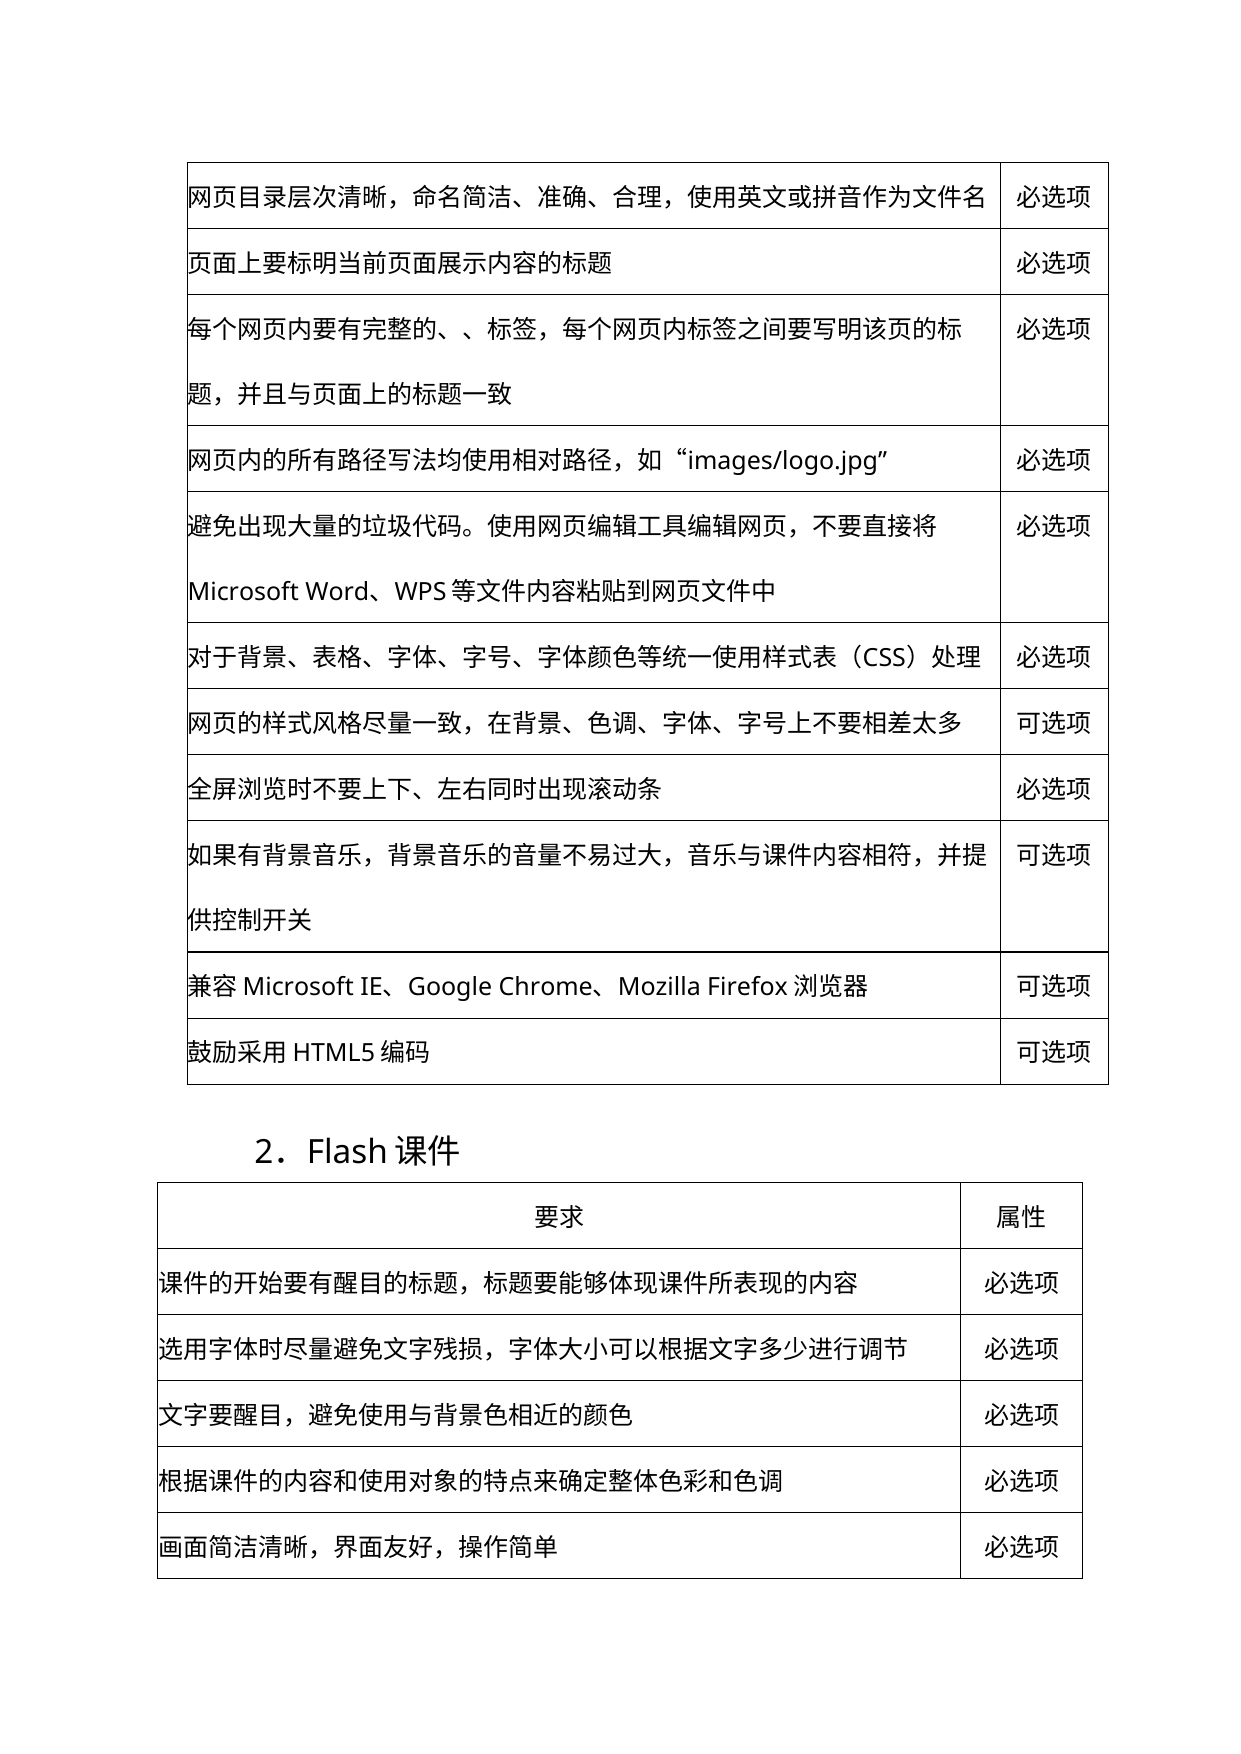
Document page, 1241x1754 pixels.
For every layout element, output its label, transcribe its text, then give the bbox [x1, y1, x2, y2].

table_cell 网页内的所有路径写法均使用相对路径，如“images/logo.jpg” [188, 426, 1000, 491]
table_cell 必选项 [961, 1513, 1082, 1578]
table_cell 兼容Microsoft IE、Google Chrome、Mozilla Firefox浏览器 [188, 953, 1000, 1017]
table_cell 课件的开始要有醒目的标题，标题要能够体现课件所表现的内容 [158, 1249, 960, 1314]
table_cell 如果有背景音乐，背景音乐的音量不易过大，音乐与课件内容相符，并提供控制开关 [188, 821, 1000, 951]
table_cell 可选项 [1001, 953, 1108, 1017]
table_cell 必选项 [1001, 492, 1108, 622]
table_cell 必选项 [1001, 426, 1108, 491]
table_cell 页面上要标明当前页面展示内容的标题 [188, 229, 1000, 294]
table_cell 鼓励采用HTML5编码 [188, 1019, 1000, 1083]
table_cell 必选项 [1001, 229, 1108, 294]
table_cell 避免出现大量的垃圾代码。使用网页编辑工具编辑网页，不要直接将Microsoft Word、WPS等文件内容粘贴到网页文件中 [188, 492, 1000, 622]
table_cell 必选项 [1001, 755, 1108, 820]
table_cell 画面简洁清晰，界面友好，操作简单 [158, 1513, 960, 1578]
table_cell 必选项 [1001, 623, 1108, 688]
table_cell 必选项 [961, 1315, 1082, 1380]
table_cell 每个网页内要有完整的、、标签，每个网页内标签之间要写明该页的标题，并且与页面上的标题一致 [188, 295, 1000, 425]
table_cell 文字要醒目，避免使用与背景色相近的颜色 [158, 1381, 960, 1446]
table_header 属性 [961, 1183, 1082, 1248]
table_cell 网页目录层次清晰，命名简洁、准确、合理，使用英文或拼音作为文件名 [188, 163, 1000, 228]
table_header 要求 [158, 1183, 960, 1248]
table_cell 对于背景、表格、字体、字号、字体颜色等统一使用样式表（CSS）处理 [188, 623, 1000, 688]
table_cell 选用字体时尽量避免文字残损，字体大小可以根据文字多少进行调节 [158, 1315, 960, 1380]
table_cell 必选项 [1001, 295, 1108, 425]
table_cell 根据课件的内容和使用对象的特点来确定整体色彩和色调 [158, 1447, 960, 1512]
text 2．Flash课件 [187, 1117, 1053, 1182]
table_cell 全屏浏览时不要上下、左右同时出现滚动条 [188, 755, 1000, 820]
table_cell 网页的样式风格尽量一致，在背景、色调、字体、字号上不要相差太多 [188, 689, 1000, 754]
table_cell 必选项 [961, 1447, 1082, 1512]
table_cell 必选项 [961, 1381, 1082, 1446]
table_cell 必选项 [961, 1249, 1082, 1314]
table_cell 可选项 [1001, 689, 1108, 754]
table_cell 可选项 [1001, 821, 1108, 951]
table_cell 可选项 [1001, 1019, 1108, 1083]
table_cell 必选项 [1001, 163, 1108, 228]
